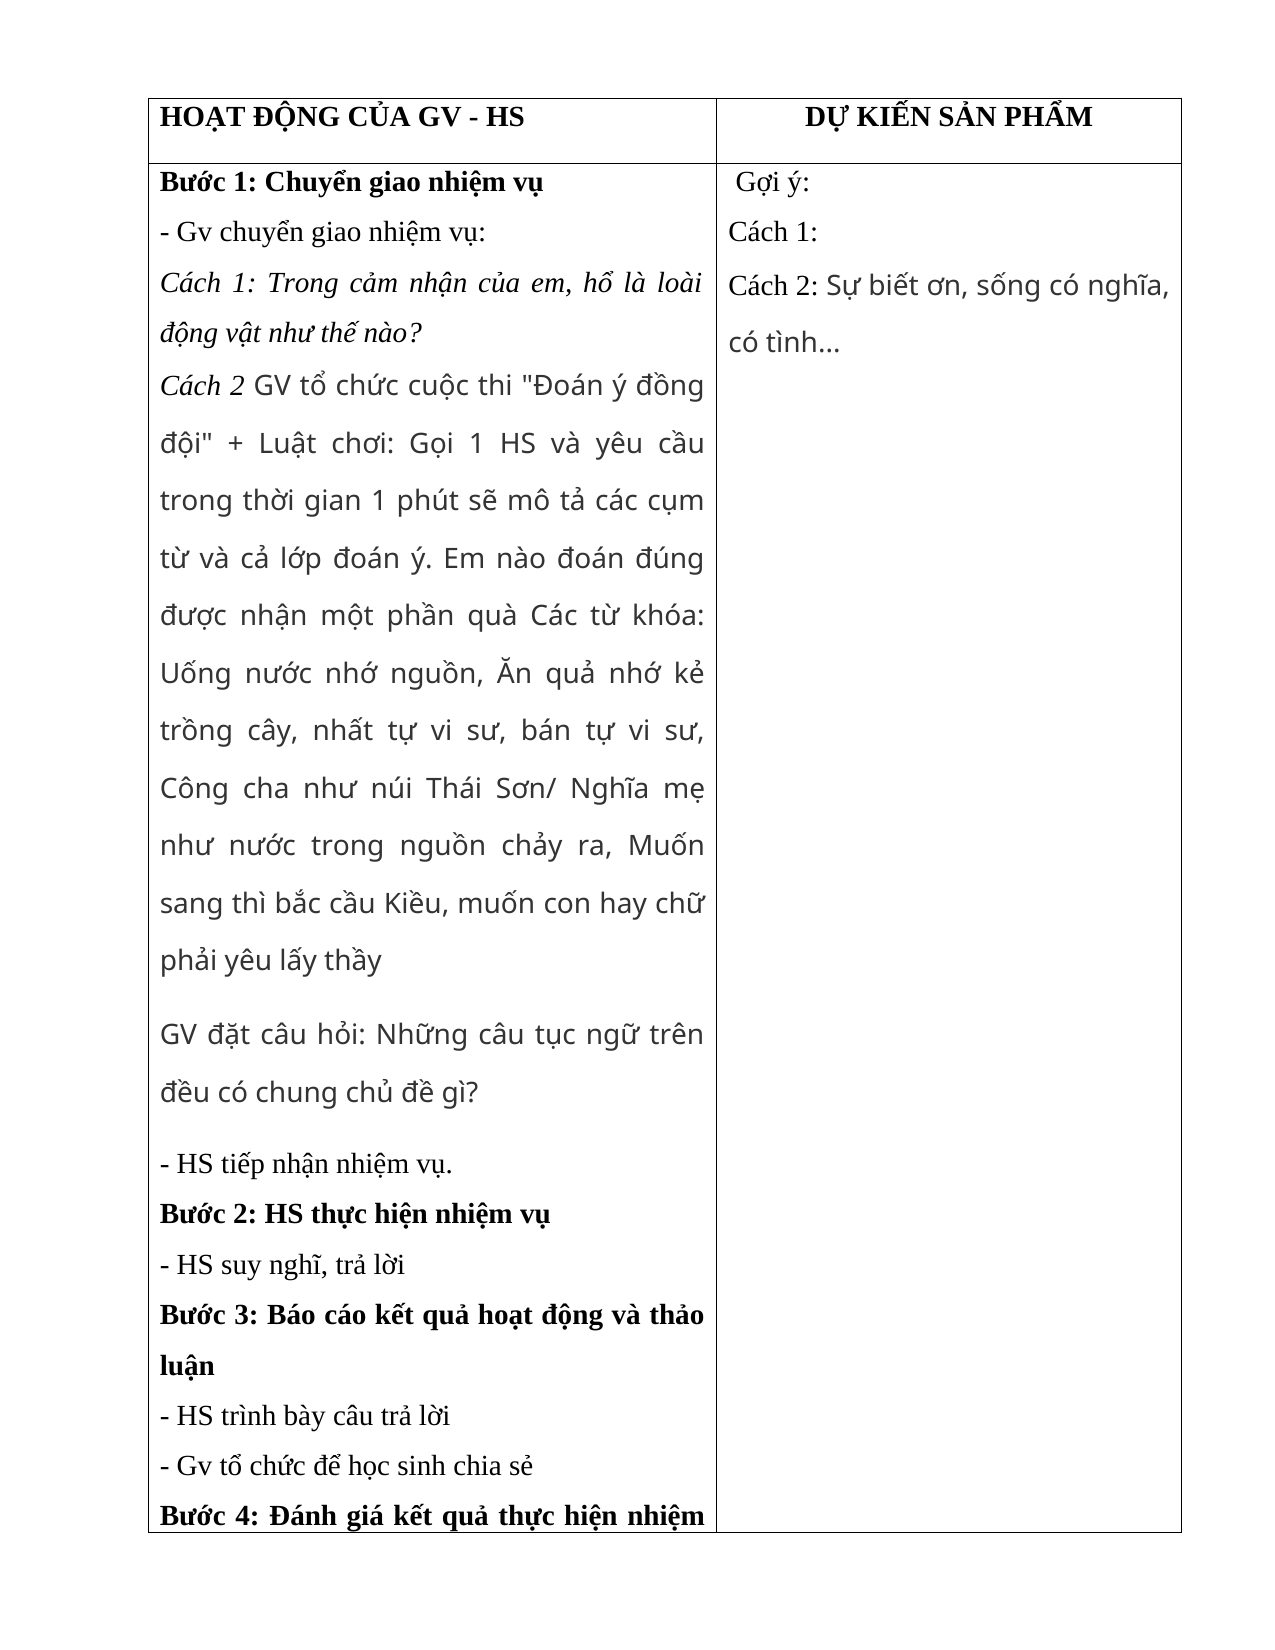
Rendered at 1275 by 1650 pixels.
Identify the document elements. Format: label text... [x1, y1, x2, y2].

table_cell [149, 164, 716, 1532]
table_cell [717, 164, 1181, 1532]
table_header HOẠT ĐỘNG CỦA GV - HS [149, 99, 716, 163]
table_header DỰ KIẾN SẢN PHẨM [717, 99, 1181, 163]
